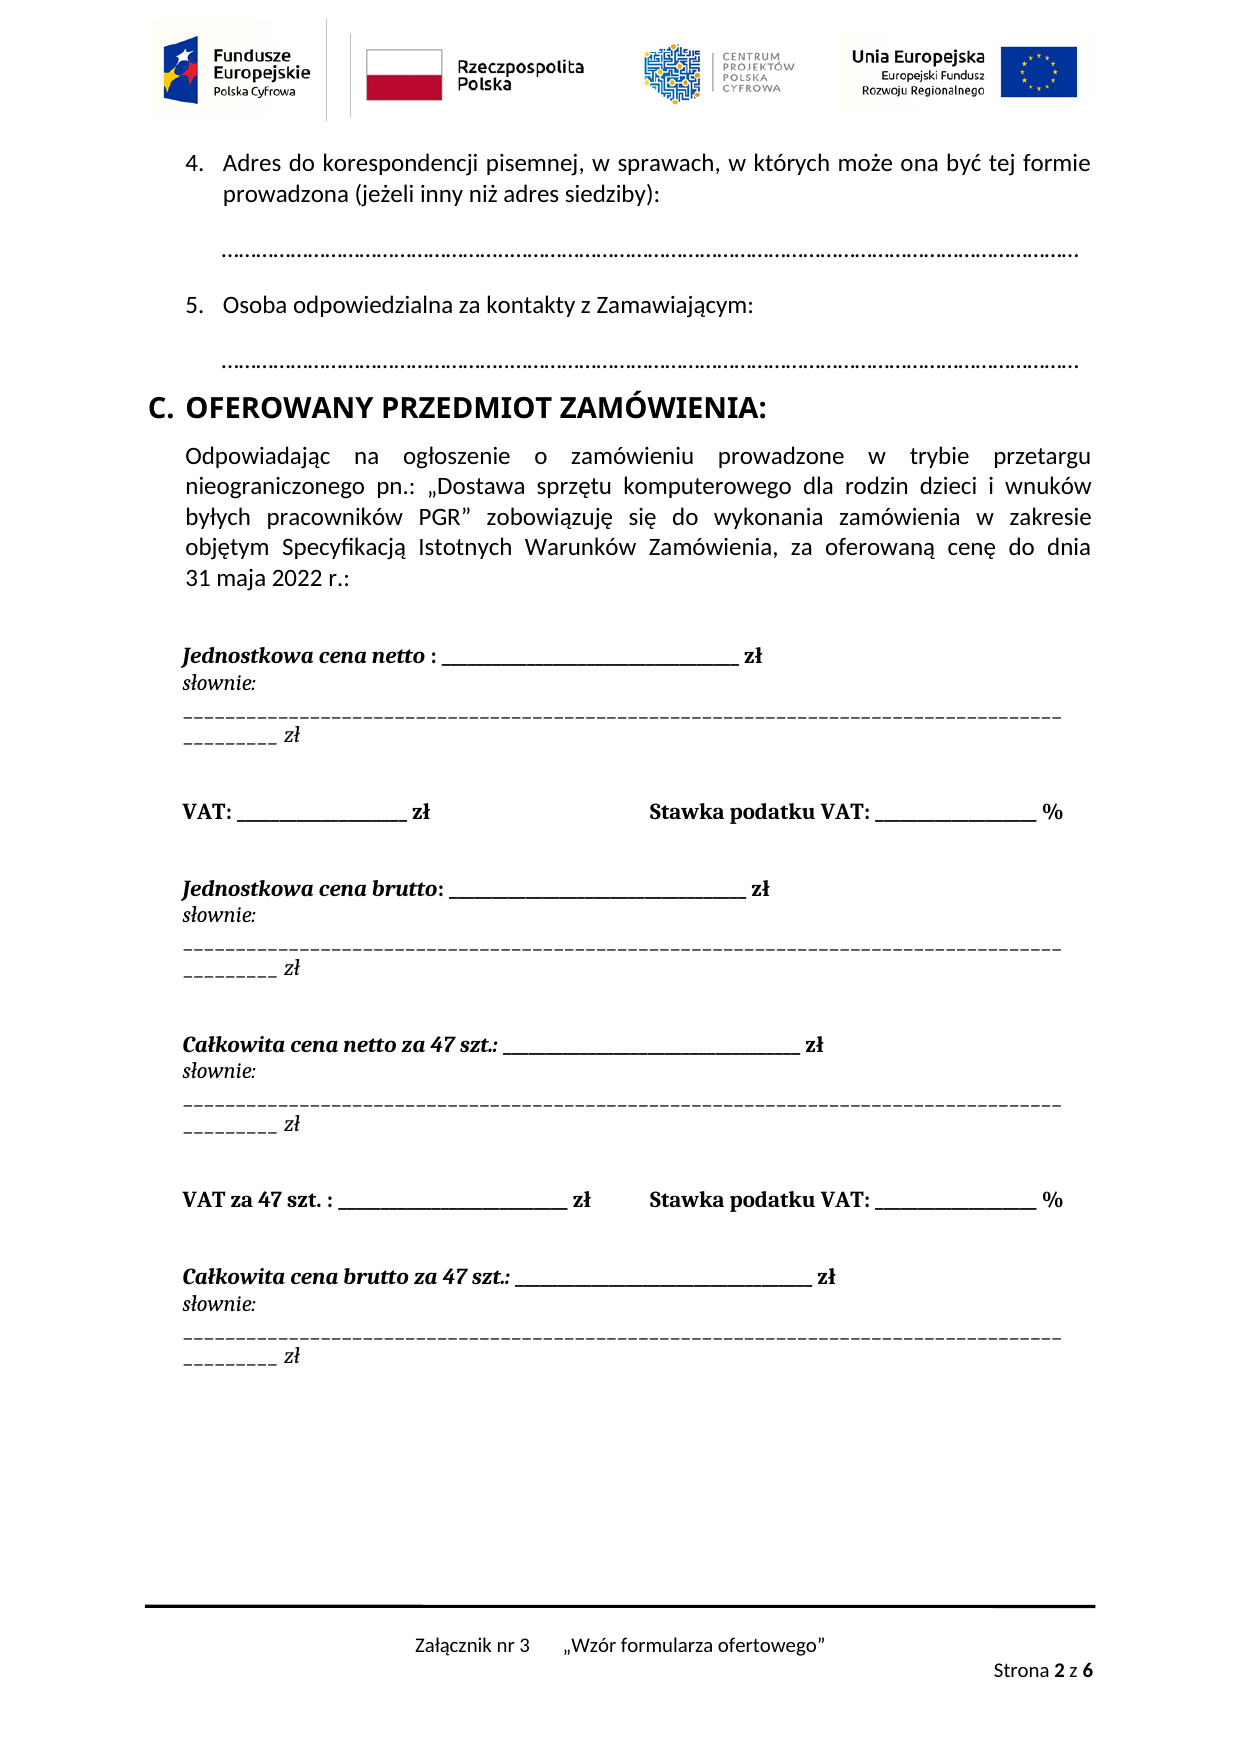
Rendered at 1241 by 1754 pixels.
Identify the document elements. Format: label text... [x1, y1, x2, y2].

table_cell słownie: ____________________________________________________________________________________________ zł [153, 669, 1088, 748]
text …………………………………………..……………………………………………………………………………………… [221, 234, 1093, 264]
table_cell słownie: ____________________________________________________________________________________________ zł [153, 1058, 1088, 1137]
table_cell Jednostkowa cena brutto: ___________________________________ zł [153, 825, 1088, 902]
text Odpowiadając na ogłoszenie o zamówieniu prowadzone w trybie przetargu nieograniczonego pn.: „Dostawa sprzętu komputerowego dla rodzin dzieci i wnuków byłych pracowników PGR” zobowiązuję się do wykonania zamówienia w zakresie objętym Specyfikacją Istotnych Warunków Zamówienia, za oferowaną cenę do dnia 31 maja 2022 r.: [185, 440, 1093, 592]
table_cell Stawka podatku VAT: ___________________ % [620, 748, 1088, 825]
table_cell Całkowita cena brutto za 47 szt.: ___________________________________ zł [153, 1214, 1088, 1290]
text …………………………………………..……………………………………………………………………………………… [221, 345, 1093, 375]
list Osoba odpowiedzialna za kontakty z Zamawiającym: [185, 289, 1093, 320]
table_cell Całkowita cena netto za 47 szt.: ___________________________________ zł [153, 981, 1088, 1058]
list Adres do korespondencji pisemnej, w sprawach, w których może ona być tej formie prowadzona (jeżeli inny niż adres siedziby): [185, 148, 1093, 209]
picture [147, 19, 1093, 128]
table_cell VAT: ____________________ zł [153, 748, 620, 825]
table_cell słownie: ____________________________________________________________________________________________ zł [153, 1290, 1088, 1369]
subtitle OFEROWANY PRZEDMIOT ZAMÓWIENIA: [148, 388, 1093, 427]
table_cell Stawka podatku VAT: ___________________ % [620, 1137, 1088, 1213]
table_cell słownie: ____________________________________________________________________________________________ zł [153, 902, 1088, 981]
table_cell VAT za 47 szt. : ___________________________ zł [153, 1137, 620, 1213]
table_header Jednostkowa cena netto : ___________________________________ zł [153, 593, 1088, 669]
